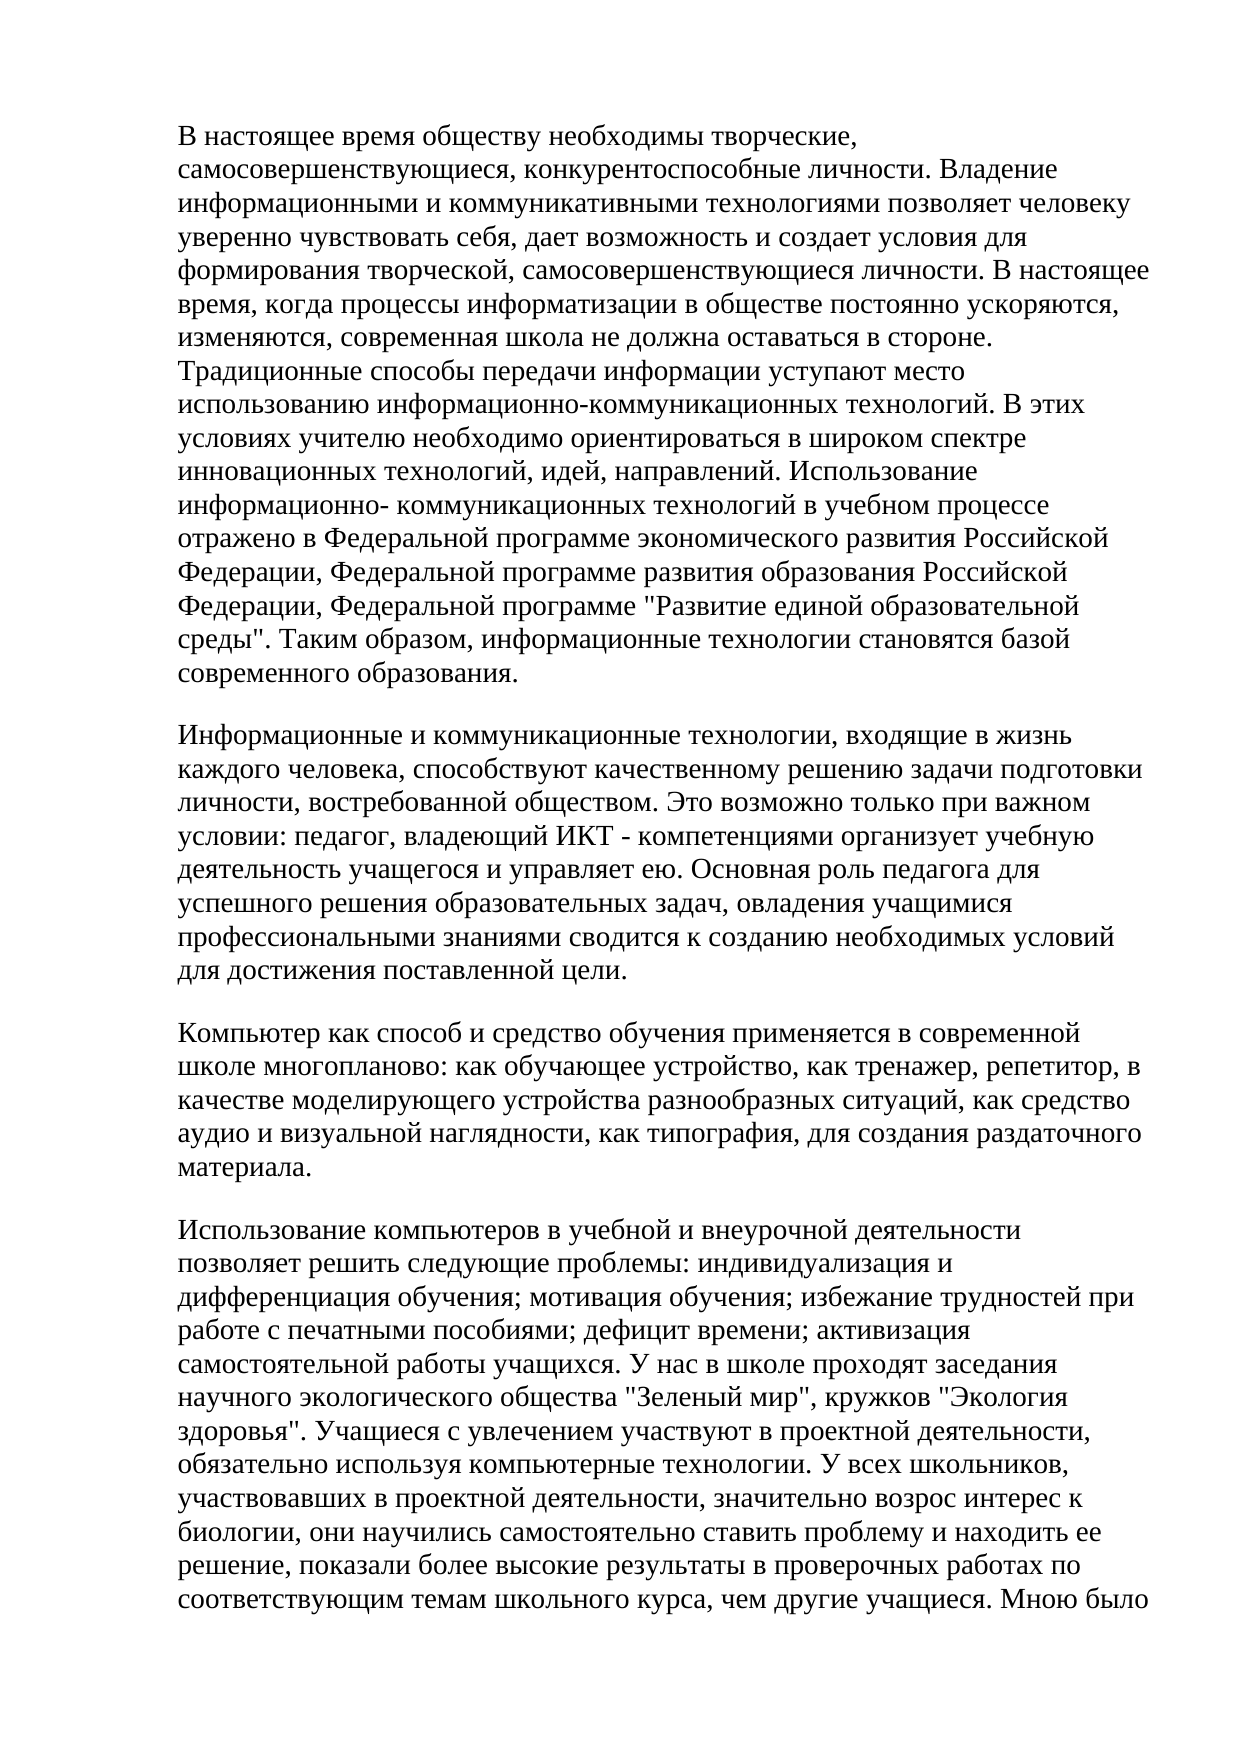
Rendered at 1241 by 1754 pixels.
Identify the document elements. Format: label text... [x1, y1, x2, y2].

text Информационные и коммуникационные технологии, входящие в жизнь каждого человека, способствуют качественному решению задачи подготовки личности, востребованной обществом. Это возможно только при важном условии: педагог, владеющий ИКТ - компетенциями организует учебную деятельность учащегося и управляет ею. Основная роль педагога для успешного решения образовательных задач, овладения учащимися профессиональными знаниями сводится к созданию необходимых условий для достижения поставленной цели. [177, 717, 1152, 986]
text Компьютер как способ и средство обучения применяется в современной школе многопланово: как обучающее устройство, как тренажер, репетитор, в качестве моделирующего устройства разнообразных ситуаций, как средство аудио и визуальной наглядности, как типография, для создания раздаточного материала. [177, 1015, 1152, 1183]
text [177, 1212, 1152, 1614]
text В настоящее время обществу необходимы творческие, самосовершенствующиеся, конкурентоспособные личности. Владение информационными и коммуникативными технологиями позволяет человеку уверенно чувствовать себя, дает возможность и создает условия для формирования творческой, самосовершенствующиеся личности. В настоящее время, когда процессы информатизации в обществе постоянно ускоряются, изменяются, современная школа не должна оставаться в стороне. Традиционные способы передачи информации уступают место использованию информационно-коммуникационных технологий. В этих условиях учителю необходимо ориентироваться в широком спектре инновационных технологий, идей, направлений. Использование информационно- коммуникационных технологий в учебном процессе отражено в Федеральной программе экономического развития Российской Федерации, Федеральной программе развития образования Российской Федерации, Федеральной программе "Развитие единой образовательной среды". Таким образом, информационные технологии становятся базой современного образования. [177, 118, 1152, 688]
